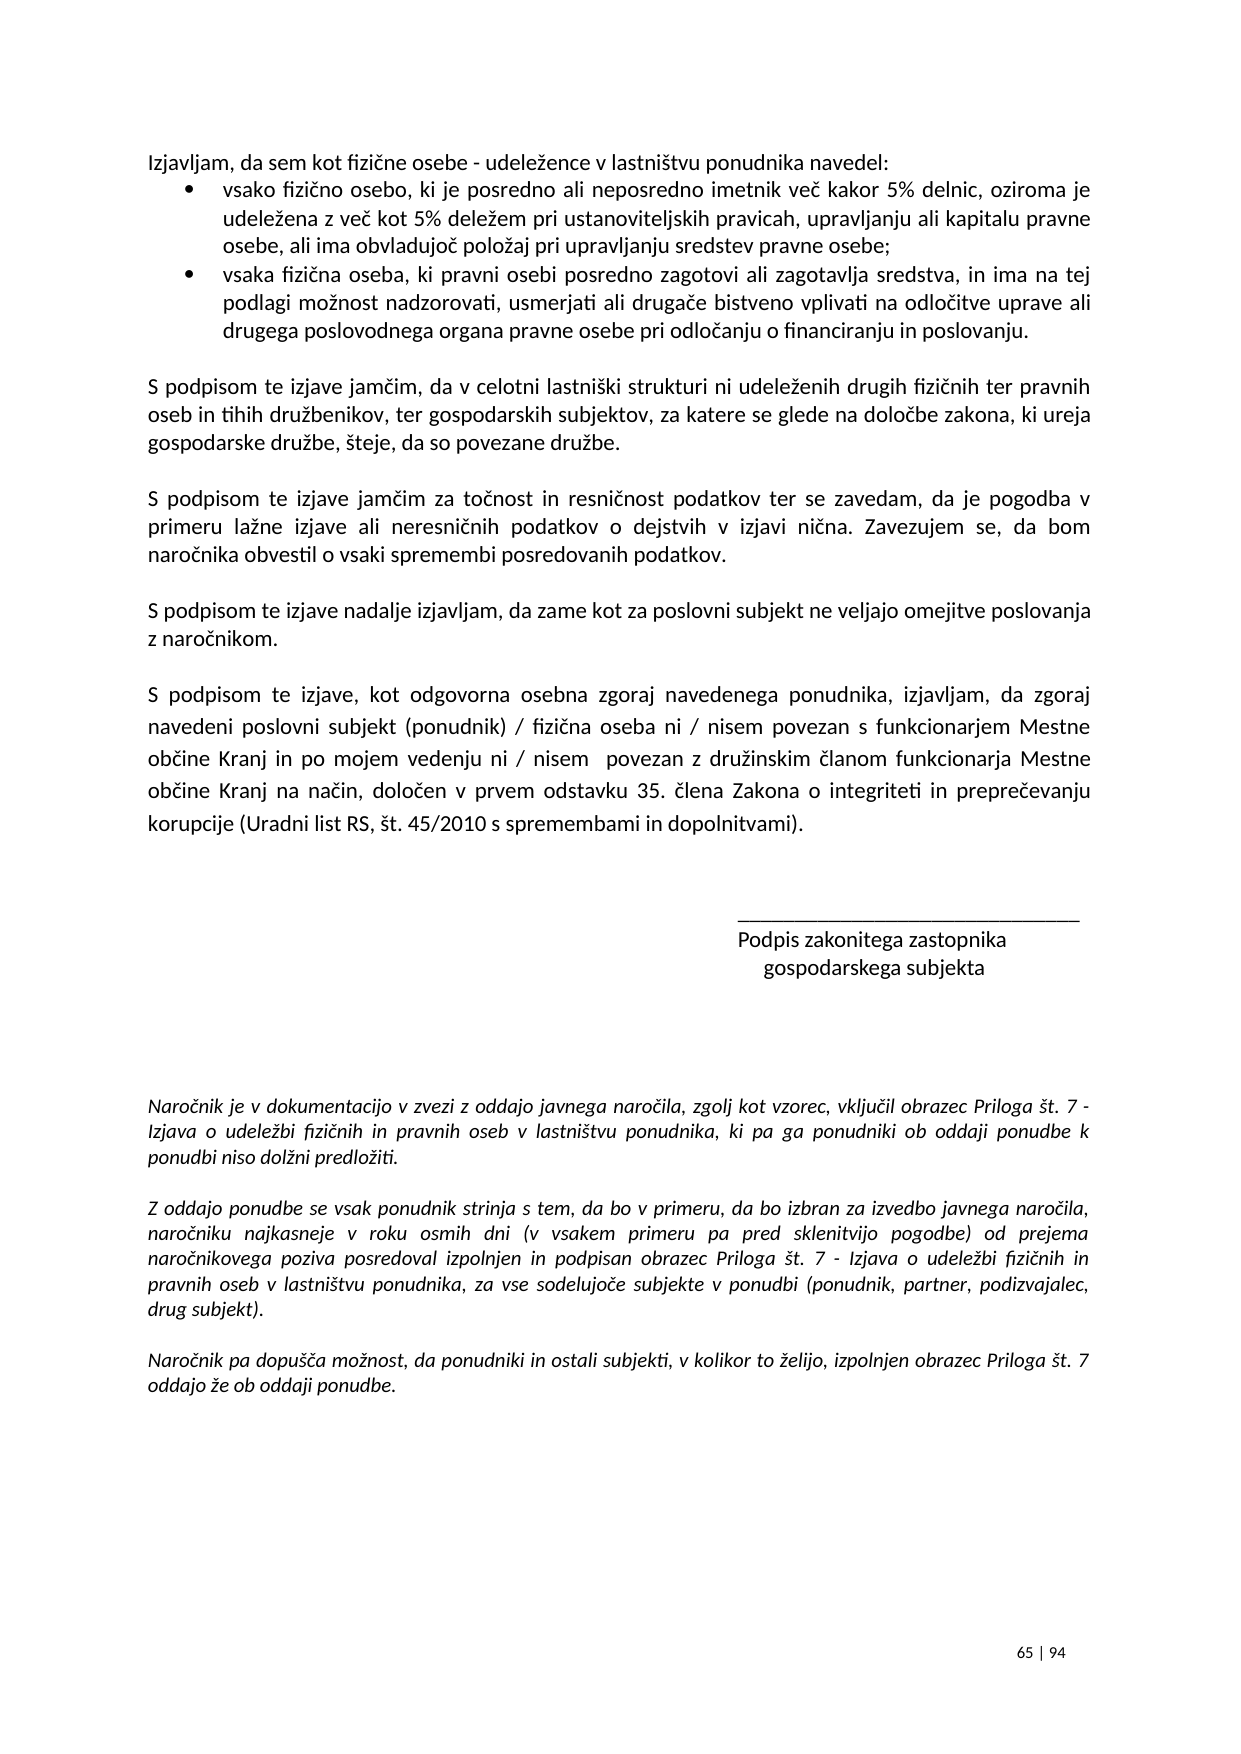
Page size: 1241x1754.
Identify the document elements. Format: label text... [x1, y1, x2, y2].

list vsaka fizična oseba, ki pravni osebi posredno zagotovi ali zagotavlja sredstva, in ima na tej podlagi možnost nadzorovati, usmerjati ali drugače bistveno vplivati na odločitve uprave ali drugega poslovodnega organa pravne osebe pri odločanju o financiranju in poslovanju. [185, 260, 1093, 344]
text Naročnik je v dokumentacijo v zvezi z oddajo javnega naročila, zgolj kot vzorec, vključil obrazec Priloga št. 7 - Izjava o udeležbi fizičnih in pravnih oseb v lastništvu ponudnika, ki pa ga ponudniki ob oddaji ponudbe k ponudbi niso dolžni predložiti. [148, 1093, 1093, 1169]
text gospodarskega subjekta [148, 953, 1092, 981]
text Podpis zakonitega zastopnika [148, 925, 1092, 953]
text Izjavljam, da sem kot fizične osebe - udeležence v lastništvu ponudnika navedel: [148, 148, 1093, 176]
list vsako fizično osebo, ki je posredno ali neposredno imetnik več kakor 5% delnic, oziroma je udeležena z več kot 5% deležem pri ustanoviteljskih pravicah, upravljanju ali kapitalu pravne osebe, ali ima obvladujoč položaj pri upravljanju sredstev pravne osebe; [185, 176, 1093, 260]
text Naročnik pa dopušča možnost, da ponudniki in ostali subjekti, v kolikor to želijo, izpolnjen obrazec Priloga št. 7 oddajo že ob oddaji ponudbe. [148, 1347, 1093, 1398]
text S podpisom te izjave jamčim, da v celotni lastniški strukturi ni udeleženih drugih fizičnih ter pravnih oseb in tihih družbenikov, ter gospodarskih subjektov, za katere se glede na določbe zakona, ki ureja gospodarske družbe, šteje, da so povezane družbe. [148, 372, 1093, 456]
text S podpisom te izjave, kot odgovorna osebna zgoraj navedenega ponudnika, izjavljam, da zgoraj navedeni poslovni subjekt (ponudnik) / fizična oseba ni / nisem povezan s funkcionarjem Mestne občine Kranj in po mojem vedenju ni / nisem povezan z družinskim članom funkcionarja Mestne občine Kranj na način, določen v prvem odstavku 35. člena Zakona o integriteti in preprečevanju korupcije (Uradni list RS, št. 45/2010 s spremembami in dopolnitvami). [148, 680, 1093, 837]
text S podpisom te izjave jamčim za točnost in resničnost podatkov ter se zavedam, da je pogodba v primeru lažne izjave ali neresničnih podatkov o dejstvih v izjavi nična. Zavezujem se, da bom naročnika obvestil o vsaki spremembi posredovanih podatkov. [148, 484, 1093, 568]
text ______________________________ [148, 897, 1092, 925]
text Z oddajo ponudbe se vsak ponudnik strinja s tem, da bo v primeru, da bo izbran za izvedbo javnega naročila, naročniku najkasneje v roku osmih dni (v vsakem primeru pa pred sklenitvijo pogodbe) od prejema naročnikovega poziva posredoval izpolnjen in podpisan obrazec Priloga št. 7 - Izjava o udeležbi fizičnih in pravnih oseb v lastništvu ponudnika, za vse sodelujoče subjekte v ponudbi (ponudnik, partner, podizvajalec, drug subjekt). [148, 1195, 1093, 1322]
text S podpisom te izjave nadalje izjavljam, da zame kot za poslovni subjekt ne veljajo omejitve poslovanja z naročnikom. [148, 596, 1093, 652]
